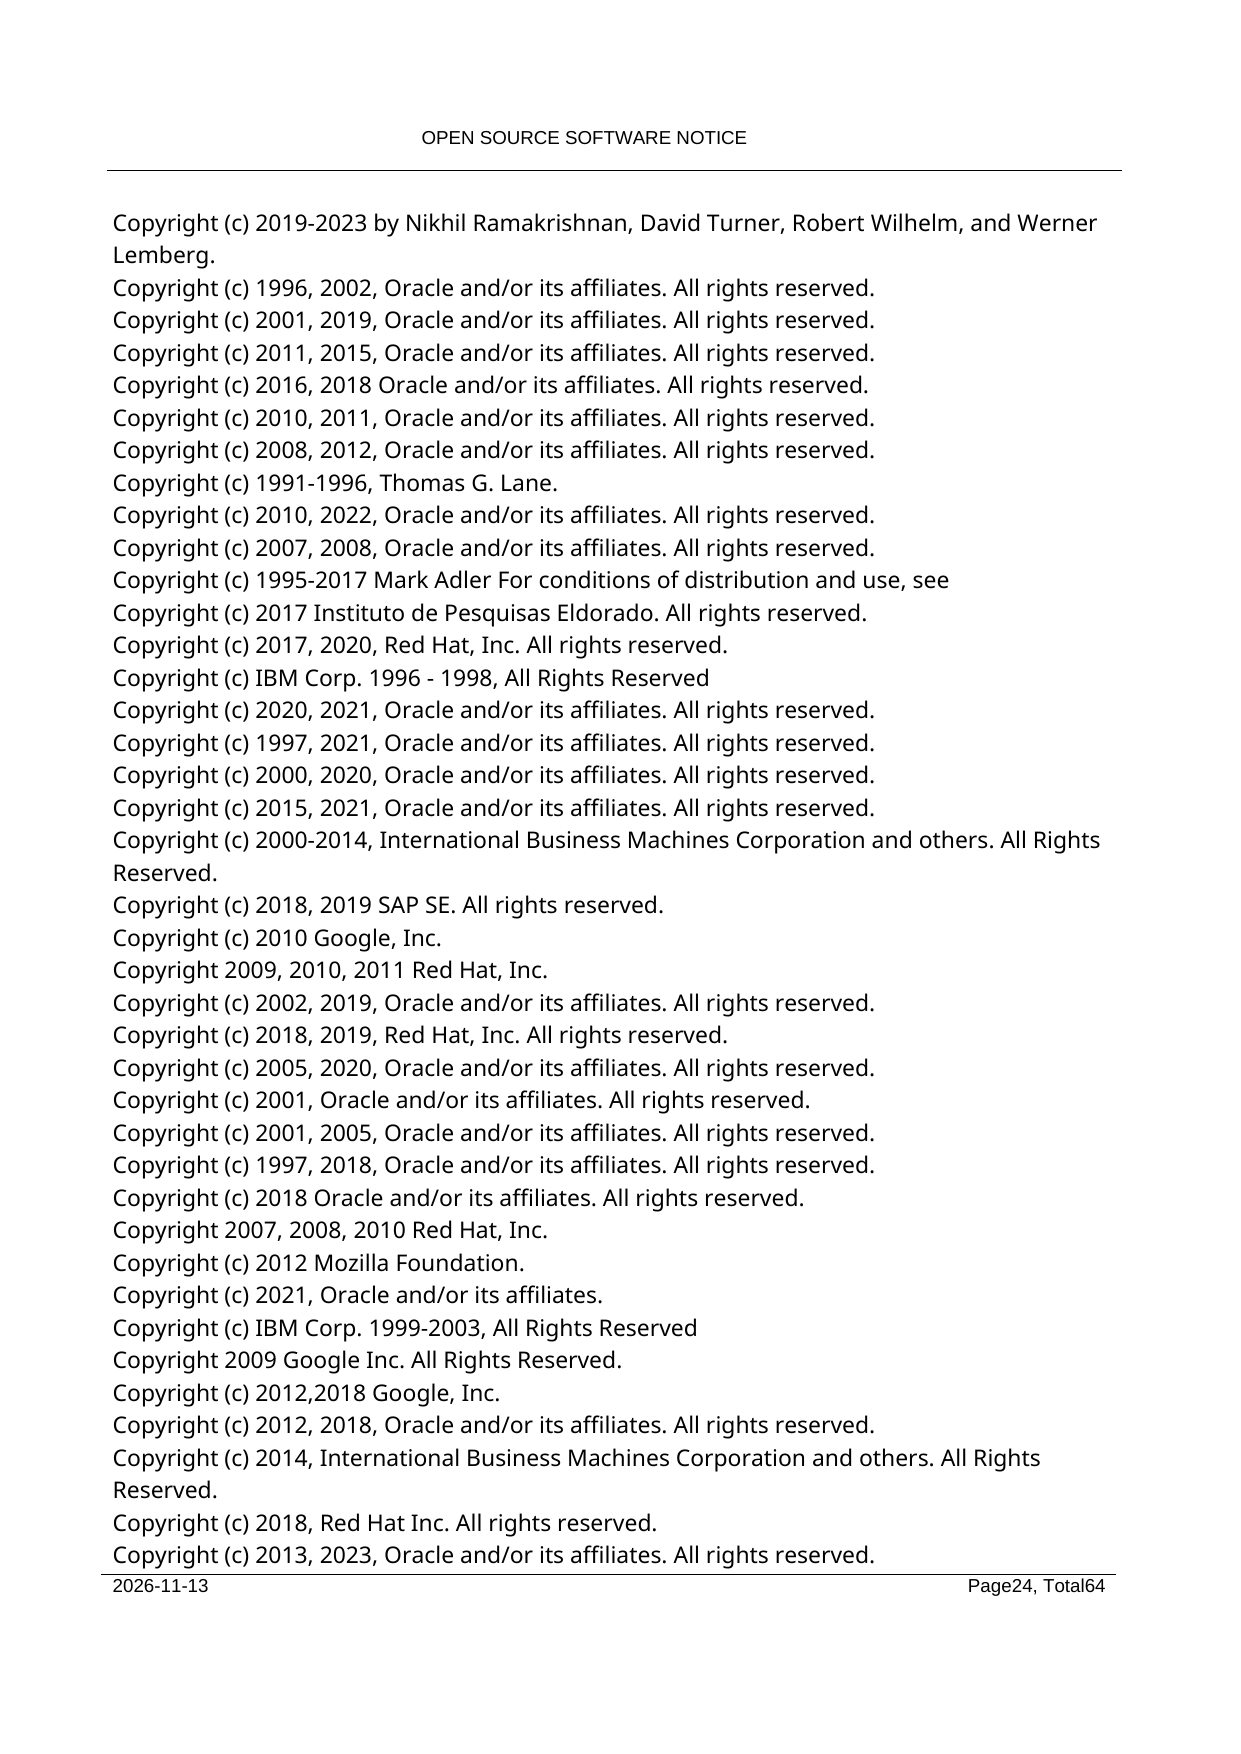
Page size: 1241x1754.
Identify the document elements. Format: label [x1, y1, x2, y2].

text [112, 206, 1128, 1571]
